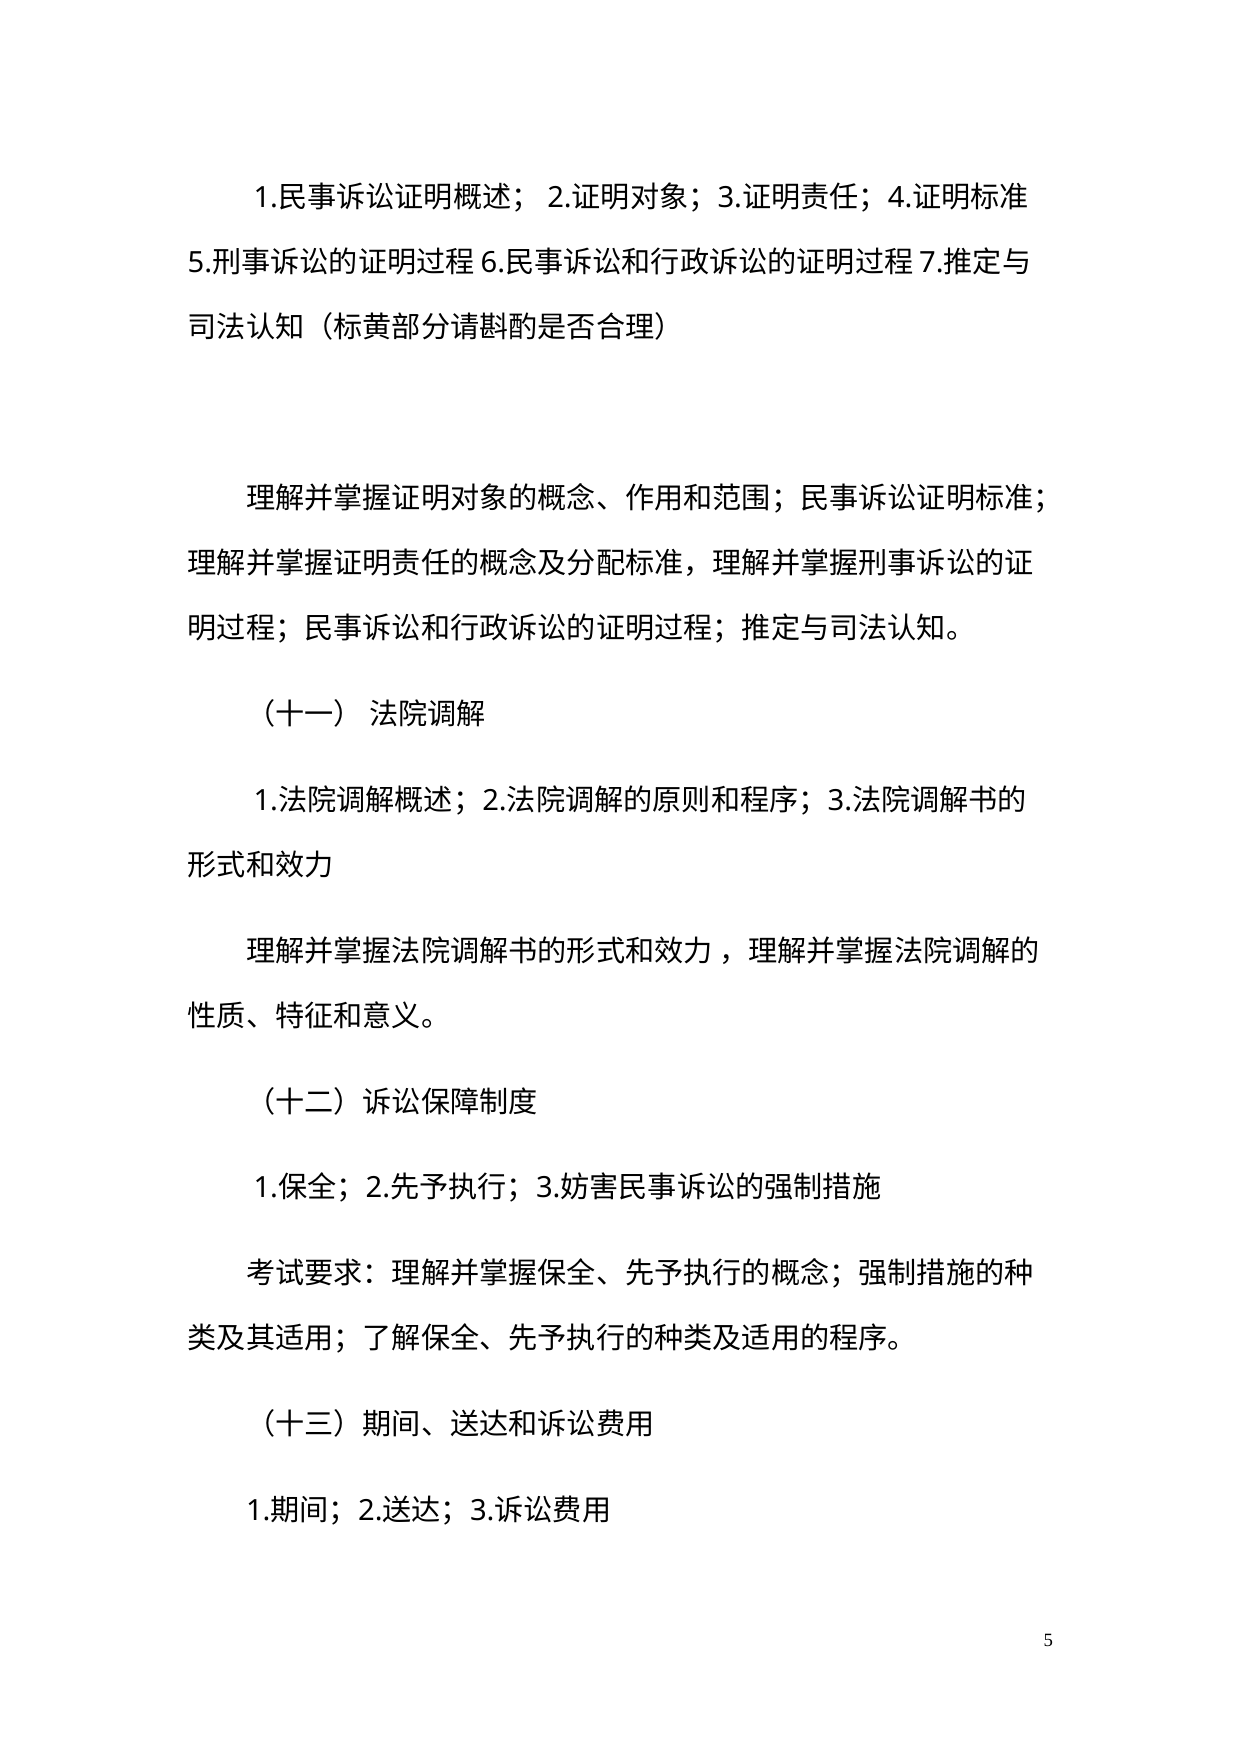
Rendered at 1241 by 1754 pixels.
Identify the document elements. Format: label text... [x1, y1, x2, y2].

text 理解并掌握法院调解书的形式和效力 ，理解并掌握法院调解的性质、特征和意义。 [187, 916, 1053, 1046]
text （十三）期间、送达和诉讼费用 [187, 1389, 1053, 1454]
text 理解并掌握证明对象的概念、作用和范围；民事诉讼证明标准；理解并掌握证明责任的概念及分配标准，理解并掌握刑事诉讼的证明过程；民事诉讼和行政诉讼的证明过程；推定与司法认知。 [187, 464, 1053, 659]
text （十一） 法院调解 [187, 679, 1053, 744]
text 1.民事诉讼证明概述； 2.证明对象；3.证明责任；4.证明标准5.刑事诉讼的证明过程6.民事诉讼和行政诉讼的证明过程7.推定与司法认知（标黄部分请斟酌是否合理） [187, 162, 1053, 357]
text （十二）诉讼保障制度 [187, 1067, 1053, 1132]
text 1.保全；2.先予执行；3.妨害民事诉讼的强制措施 [187, 1153, 1053, 1218]
text 考试要求：理解并掌握保全、先予执行的概念；强制措施的种类及其适用；了解保全、先予执行的种类及适用的程序。 [187, 1239, 1053, 1369]
text 1.期间；2.送达；3.诉讼费用 [187, 1475, 1053, 1540]
text 1.法院调解概述；2.法院调解的原则和程序；3.法院调解书的形式和效力 [187, 765, 1053, 895]
